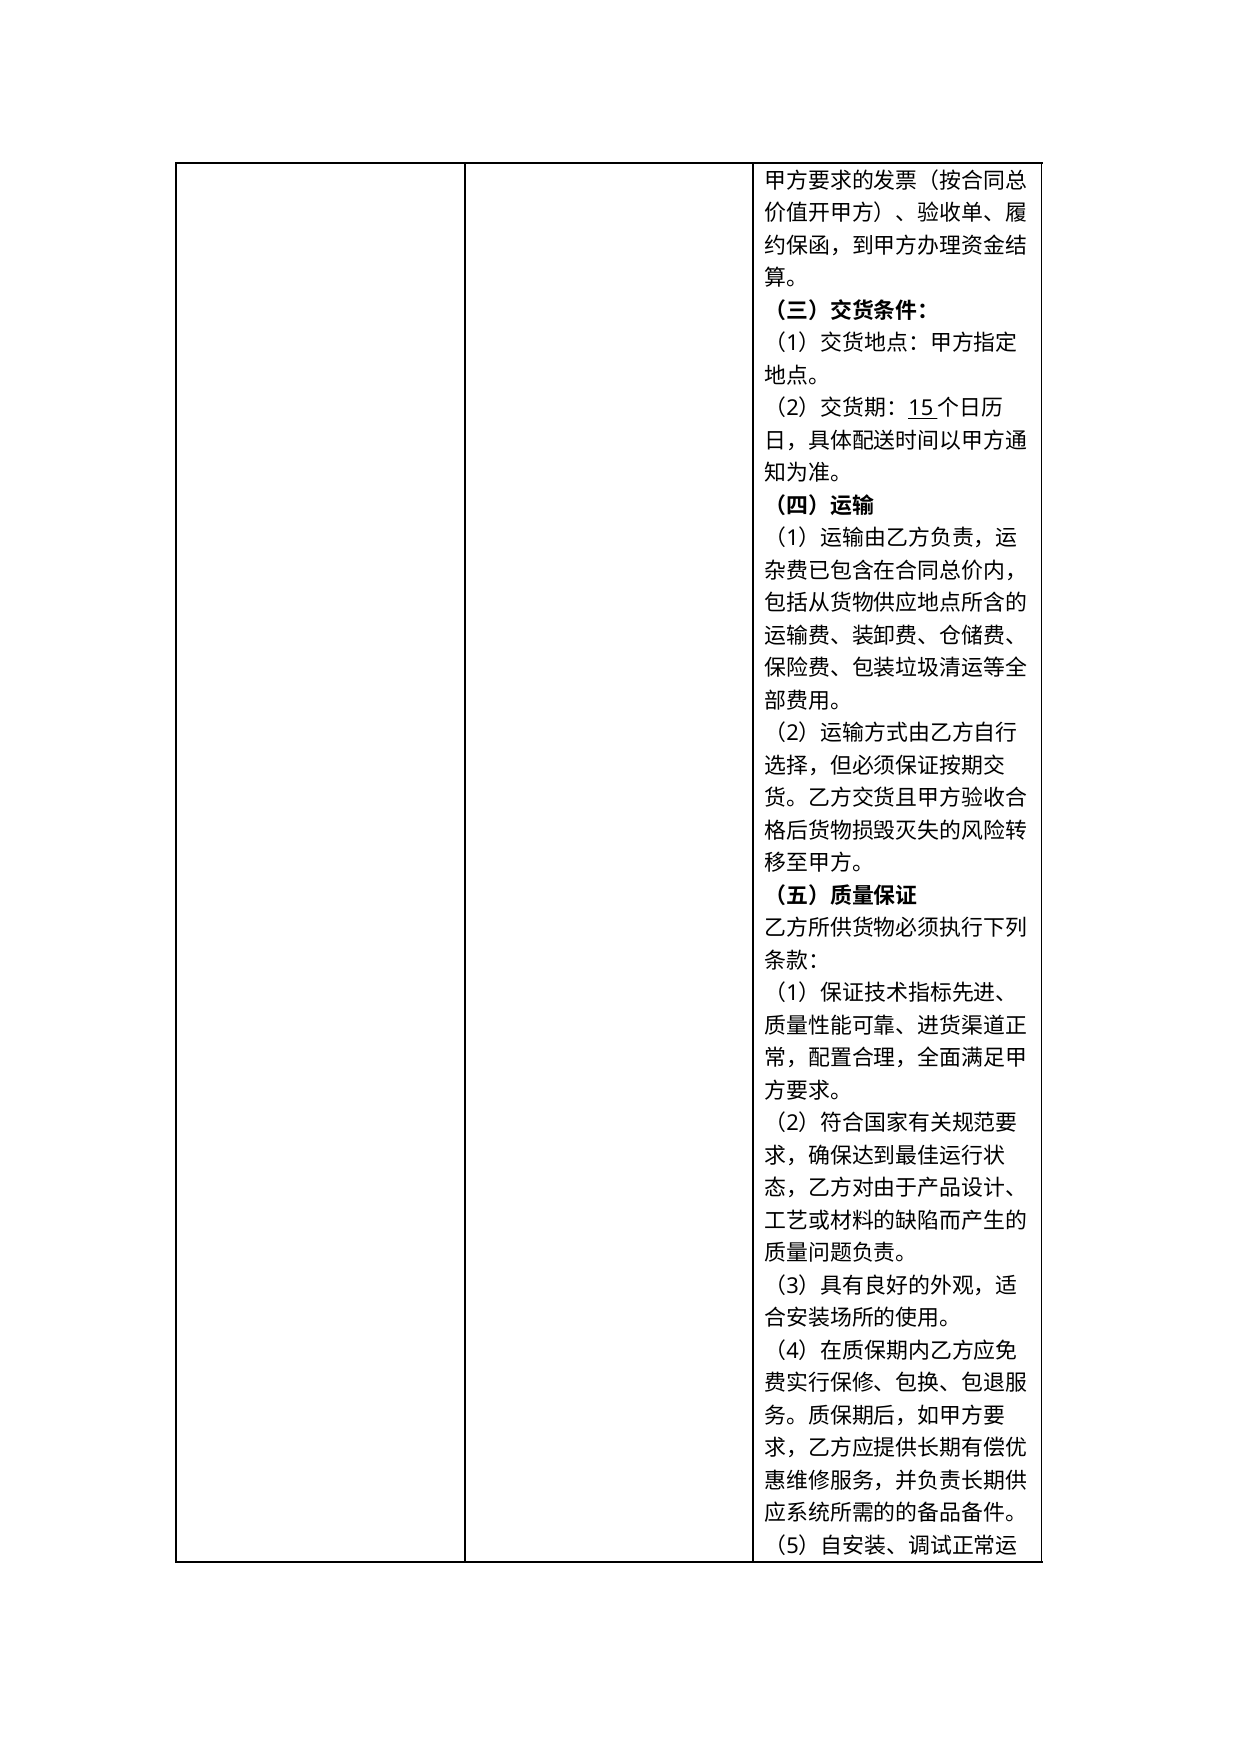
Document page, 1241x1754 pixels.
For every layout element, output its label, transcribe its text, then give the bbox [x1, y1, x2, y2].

table_cell [466, 164, 752, 1561]
table_cell 1 [177, 164, 464, 1561]
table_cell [754, 164, 1041, 1561]
